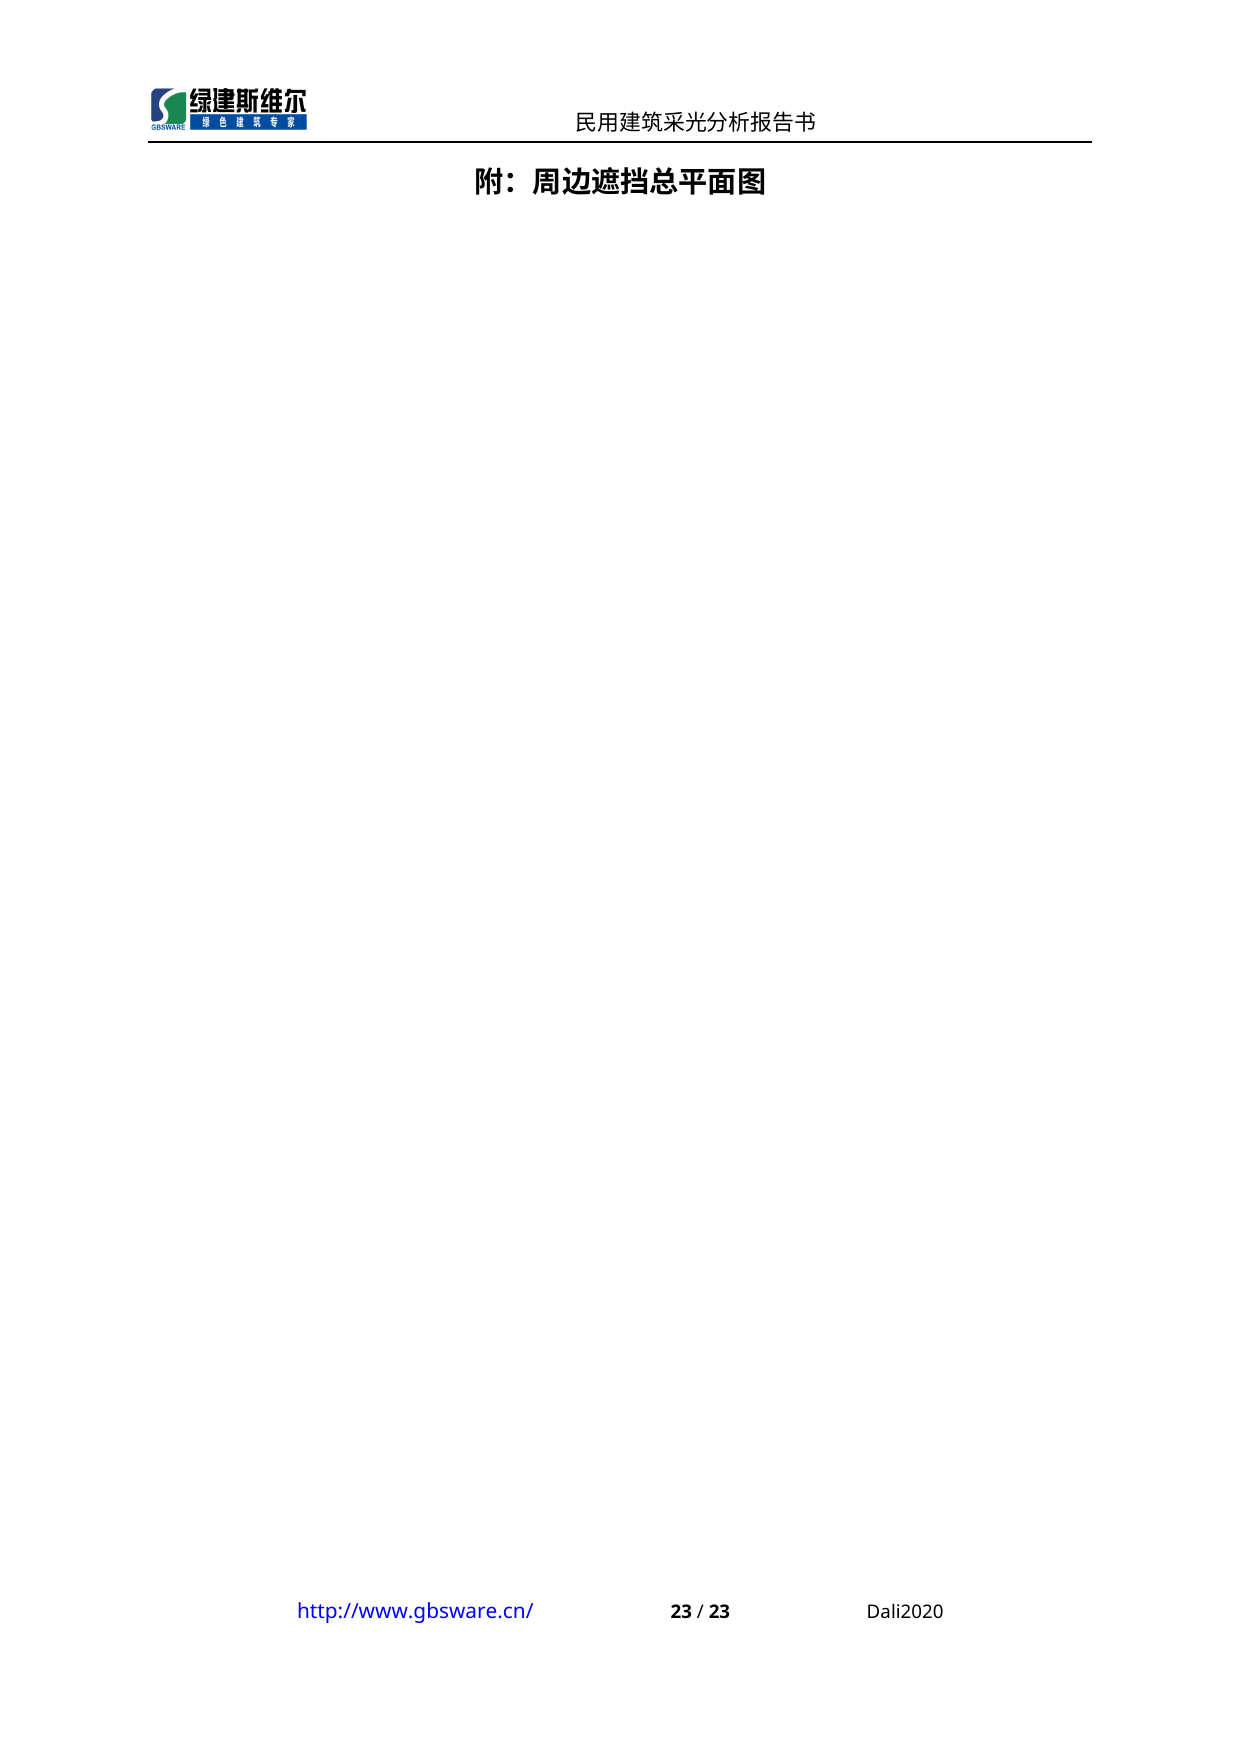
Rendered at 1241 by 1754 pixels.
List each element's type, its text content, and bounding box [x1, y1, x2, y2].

picture [147, 88, 308, 131]
text 附：周边遮挡总平面图 [148, 158, 1092, 201]
